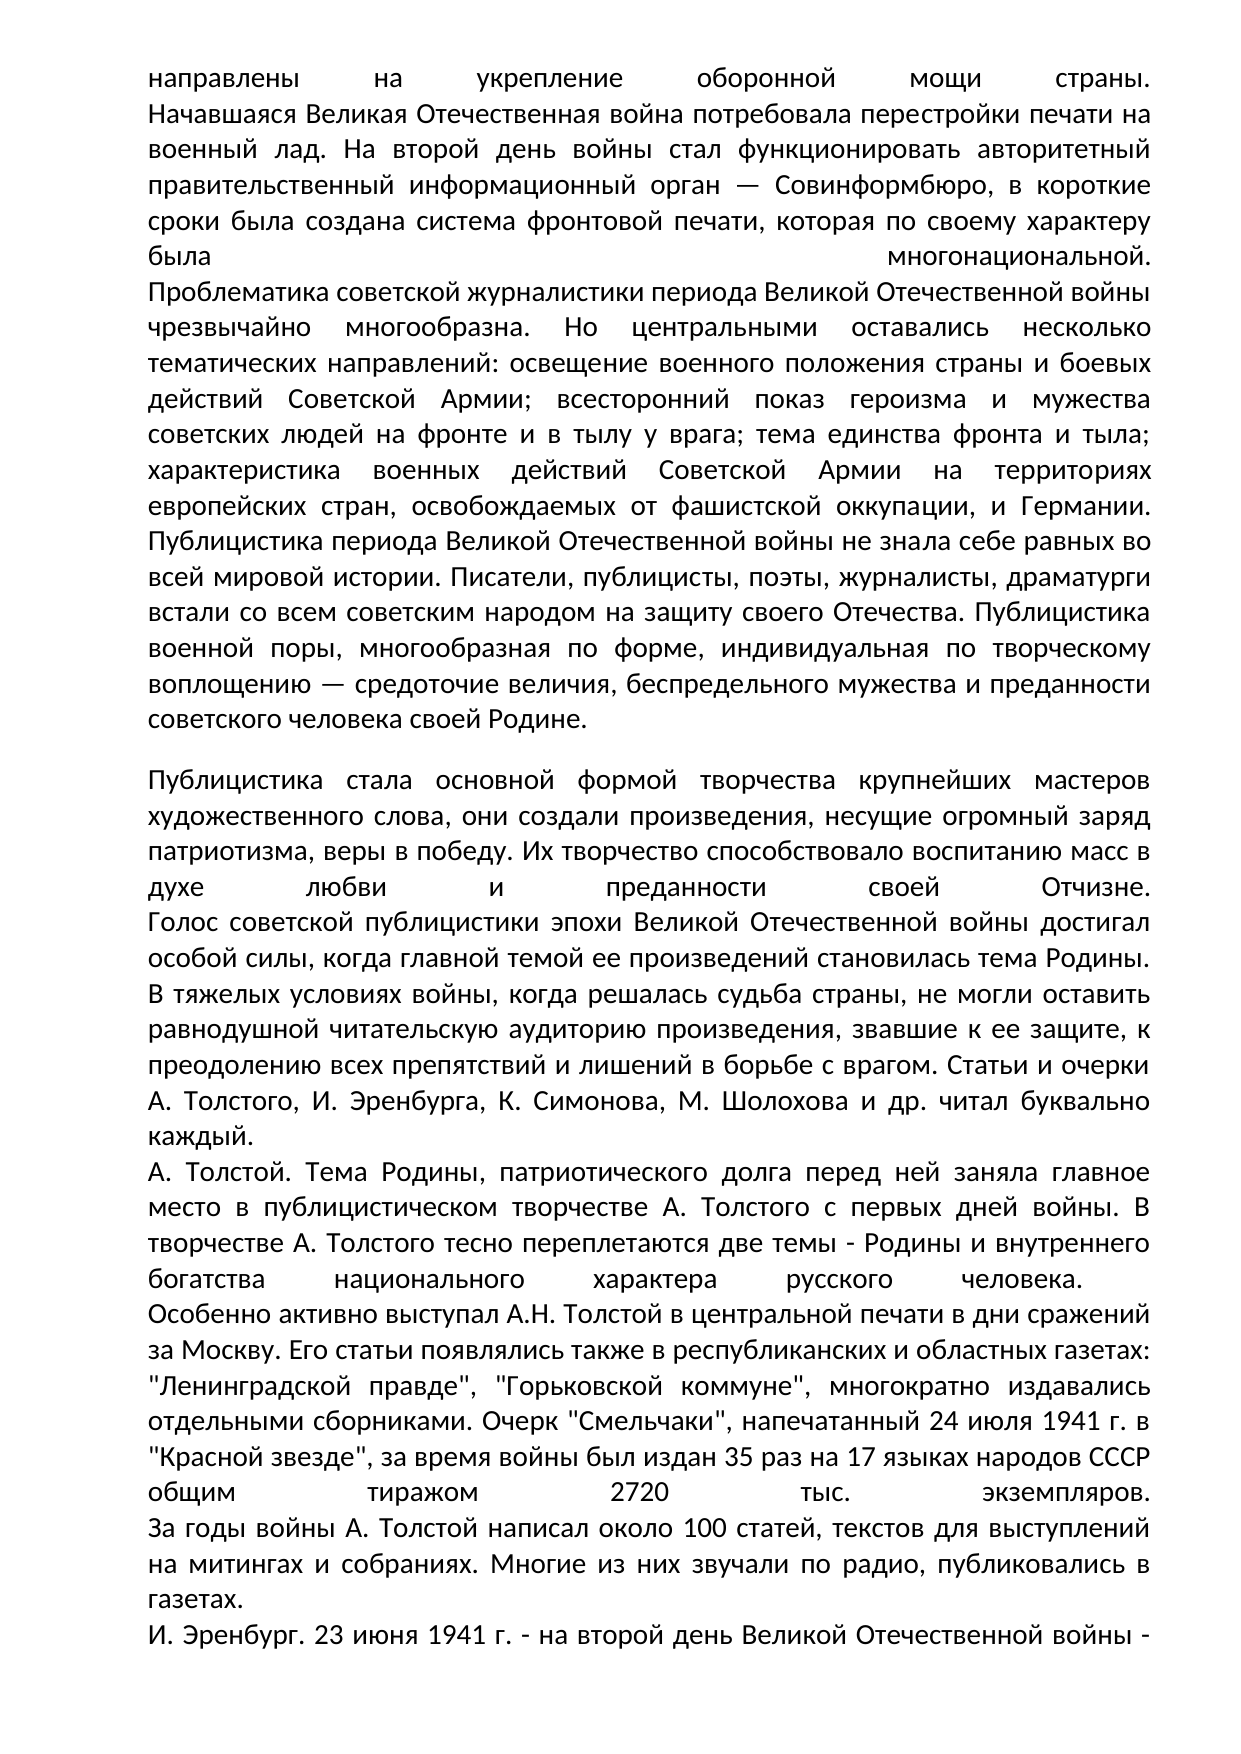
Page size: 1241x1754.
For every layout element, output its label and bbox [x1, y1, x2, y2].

text [148, 59, 1152, 736]
text [148, 761, 1152, 1652]
